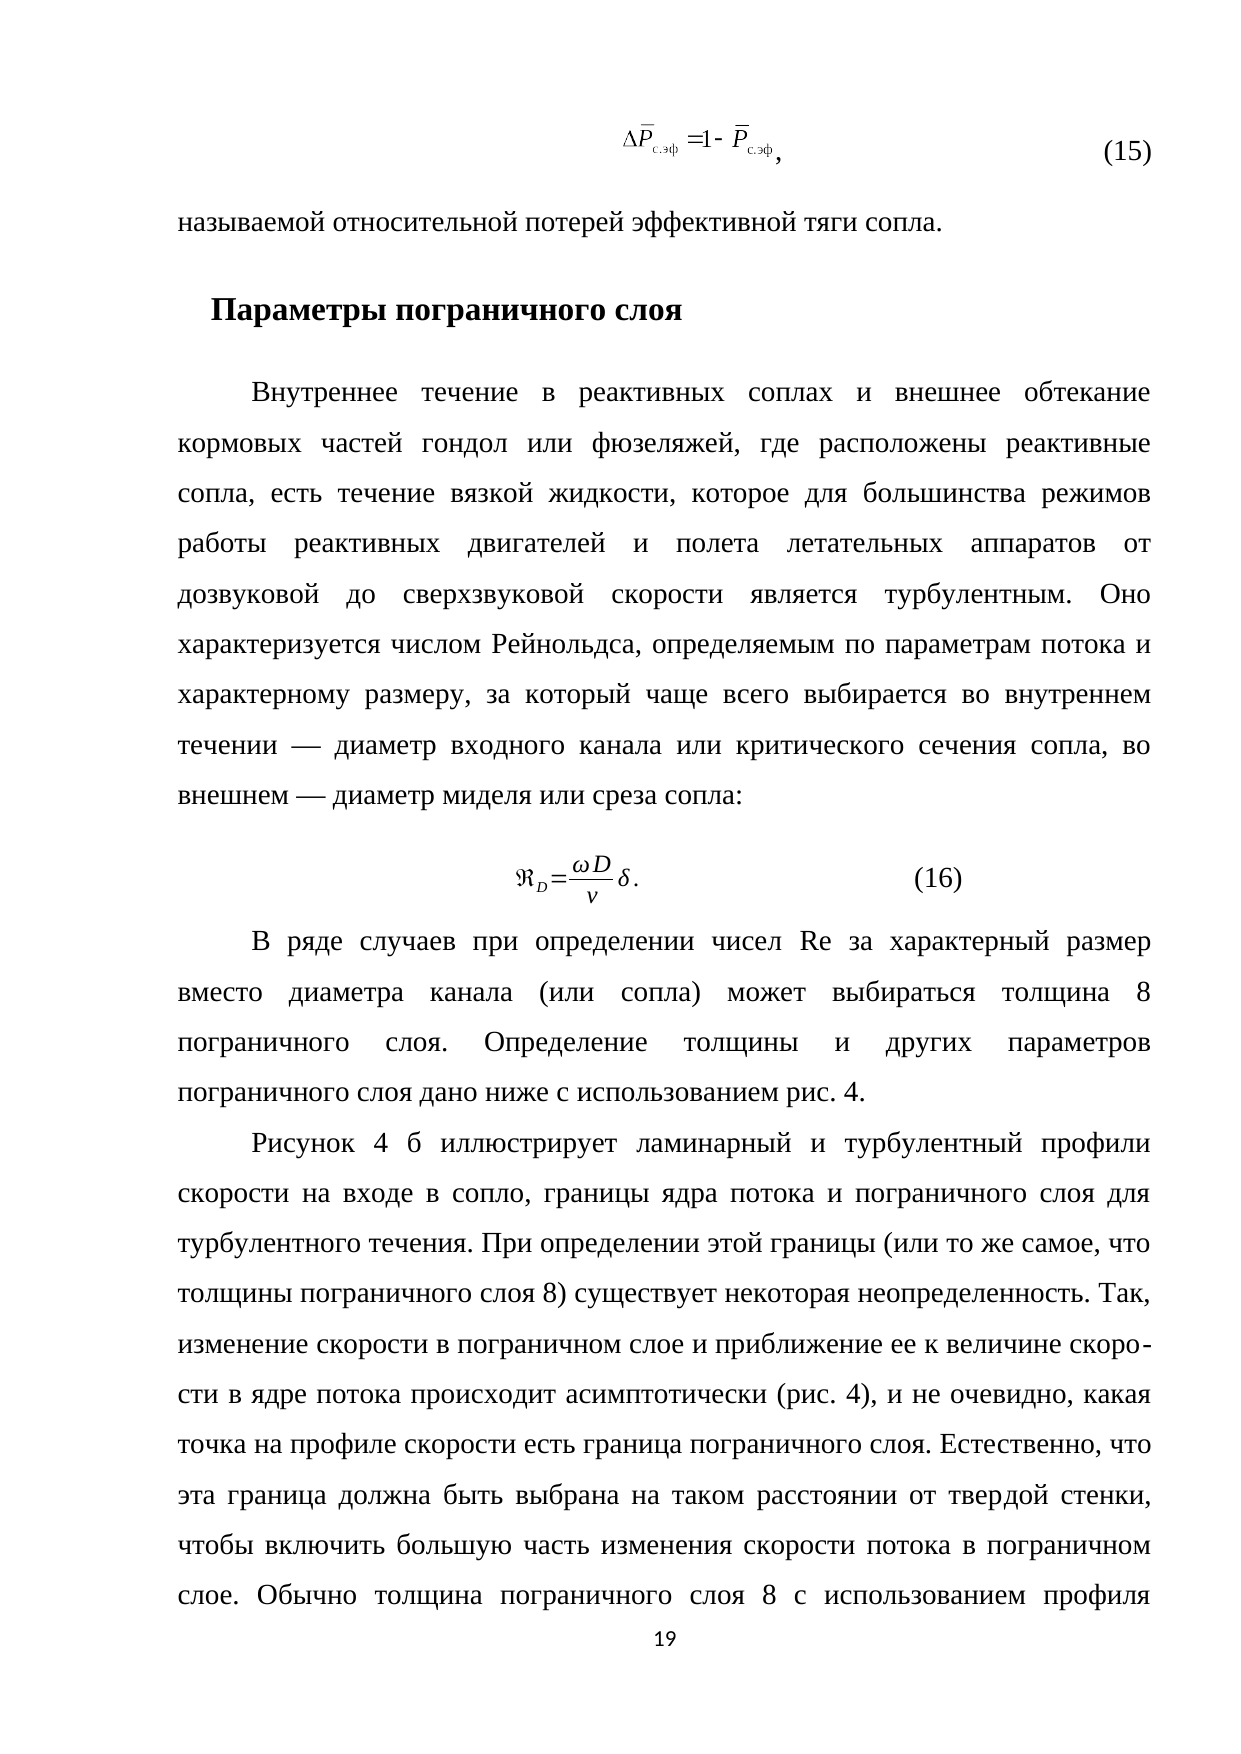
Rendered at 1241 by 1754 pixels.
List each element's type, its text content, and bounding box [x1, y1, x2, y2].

text называемой относительной потерей эффективной тяги сопла. [177, 204, 1152, 238]
text Параметры пограничного слоя [177, 290, 1152, 327]
text Внутреннее течение в реактивных соплах и внешнее обтекание кормовых частей гондол или фюзеляжей, где расположены реактивные сопла, есть течение вязкой жидкости, которое для большинства режимов работы реактивных двигателей и полета летательных аппаратов от дозвуковой до сверхзвуковой скорости является турбулентным. Оно характеризуется числом Рейнольдса, определяемым по параметрам потока и характерному размеру, за который чаще всего выбирается во внутреннем течении — диаметр входного канала или критического сечения сопла, во внешнем — диаметр миделя или среза сопла: [177, 374, 1152, 811]
text В ряде случаев при определении чисел Re за характерный размер вместо диаметра канала (или сопла) может выбираться толщина 8 пограничного слоя. Определение толщины и других параметров пограничного слоя дано ниже с использованием рис. 4. [177, 923, 1152, 1108]
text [177, 1125, 1152, 1611]
text , (15) [177, 118, 1152, 167]
text (16) [515, 850, 1152, 909]
